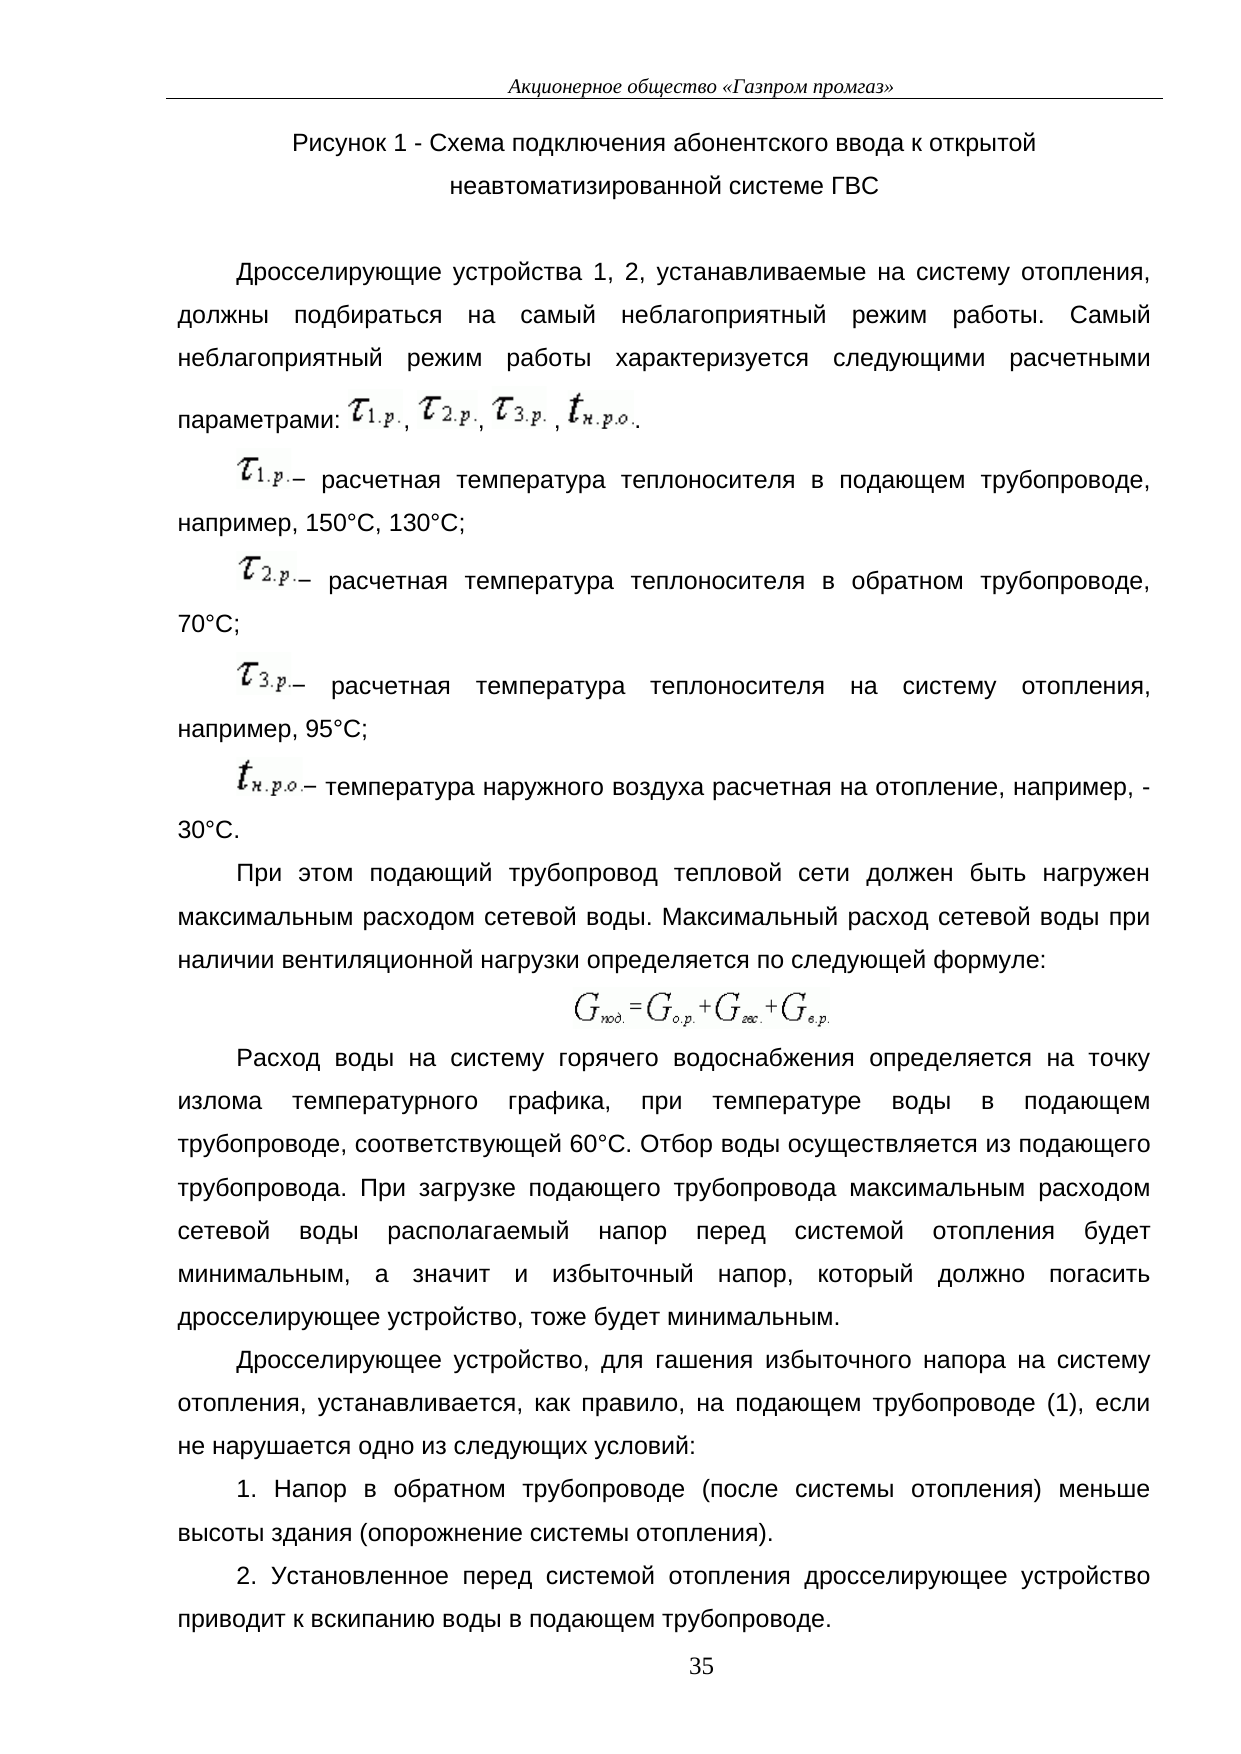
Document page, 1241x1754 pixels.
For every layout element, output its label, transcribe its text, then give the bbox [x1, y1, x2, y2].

text Дросселирующее устройство, для гашения избыточного напора на систему отопления, устанавливается, как правило, на подающем трубопроводе (1), если не нарушается одно из следующих условий: [177, 1345, 1152, 1460]
text Расход воды на систему горячего водоснабжения определяется на точку излома температурного графика, при температуре воды в подающем трубопроводе, соответствующей 60°C. Отбор воды осуществляется из подающего трубопровода. При загрузке подающего трубопровода максимальным расходом сетевой воды располагаемый напор перед системой отопления будет минимальным, а значит и избыточный напор, который должно погасить дросселирующее устройство, тоже будет минимальным. [177, 1043, 1152, 1331]
text При этом подающий трубопровод тепловой сети должен быть нагружен максимальным расходом сетевой воды. Максимальный расход сетевой воды при наличии вентиляционной нагрузки определяется по следующей формуле: [177, 858, 1152, 973]
text Дросселирующие устройства 1, 2, устанавливаемые на систему отопления, должны подбираться на самый неблагоприятный режим работы. Самый неблагоприятный режим работы характеризуется следующими расчетными параметрами: , , , . [177, 257, 1152, 434]
text 2. Установленное перед системой отопления дросселирующее устройство приводит к вскипанию воды в подающем трубопроводе. [177, 1561, 1152, 1633]
text − расчетная температура теплоносителя в подающем трубопроводе, например, 150°C, 130°C; [177, 449, 1152, 537]
text − расчетная температура теплоносителя в обратном трубопроводе, 70°C; [177, 551, 1152, 638]
text Рисунок 1 - Схема подключения абонентского ввода к открытой неавтоматизированной системе ГВС [177, 128, 1152, 199]
text − расчетная температура теплоносителя на систему отопления, например, 95°C; [177, 652, 1152, 743]
text 1. Напор в обратном трубопроводе (после системы отопления) меньше высоты здания (опорожнение системы отопления). [177, 1474, 1152, 1546]
text − температура наружного воздуха расчетная на отопление, например, -30°C. [177, 757, 1152, 844]
